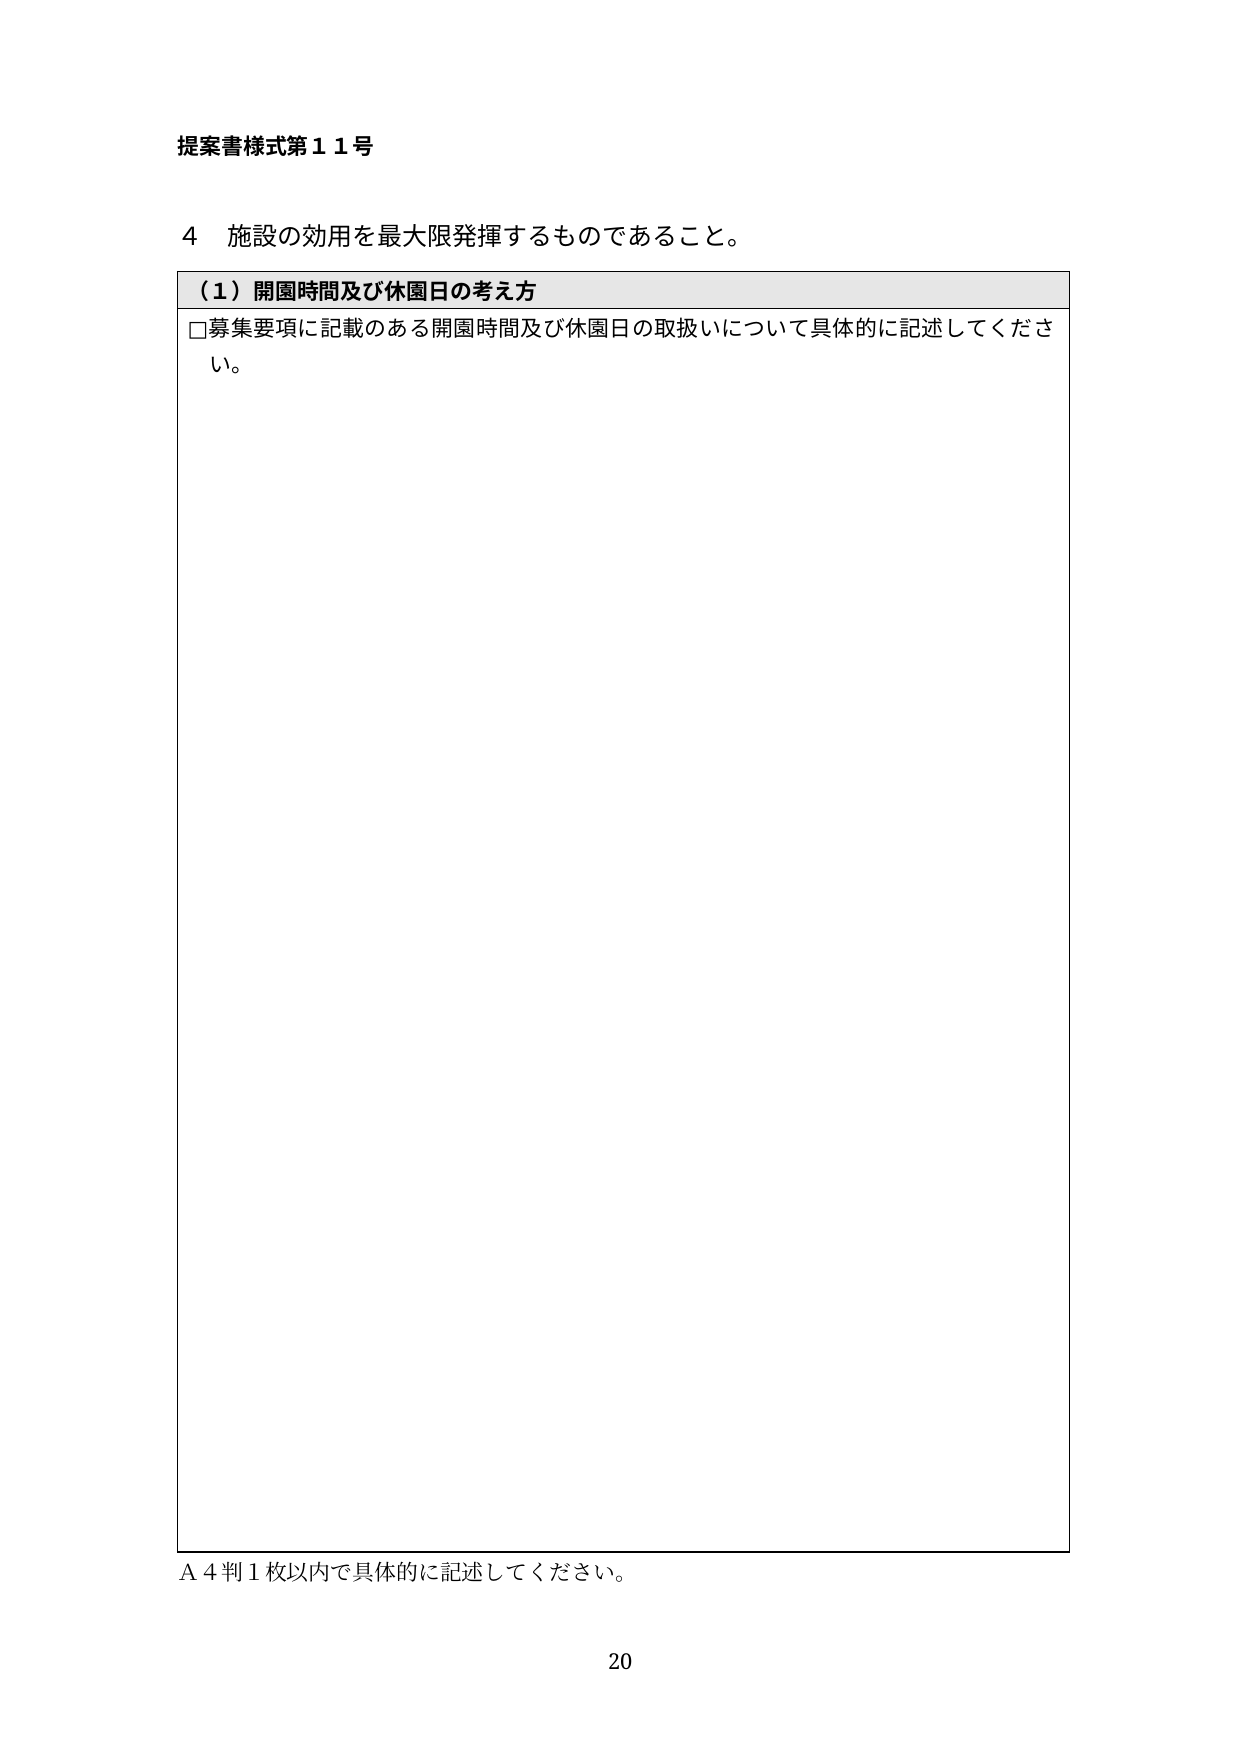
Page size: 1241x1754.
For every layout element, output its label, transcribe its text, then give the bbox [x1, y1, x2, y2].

text ４ 施設の効用を最大限発揮するものであること。 [177, 199, 1063, 271]
text Ａ４判１枚以内で具体的に記述してください。 [177, 1553, 1063, 1588]
table_cell □募集要項に記載のある開園時間及び休園日の取扱いについて具体的に記述してください。 [178, 309, 1069, 1551]
subtitle 提案書様式第１１号 [177, 127, 1063, 163]
table_header （１）開園時間及び休園日の考え方 [178, 272, 1069, 308]
